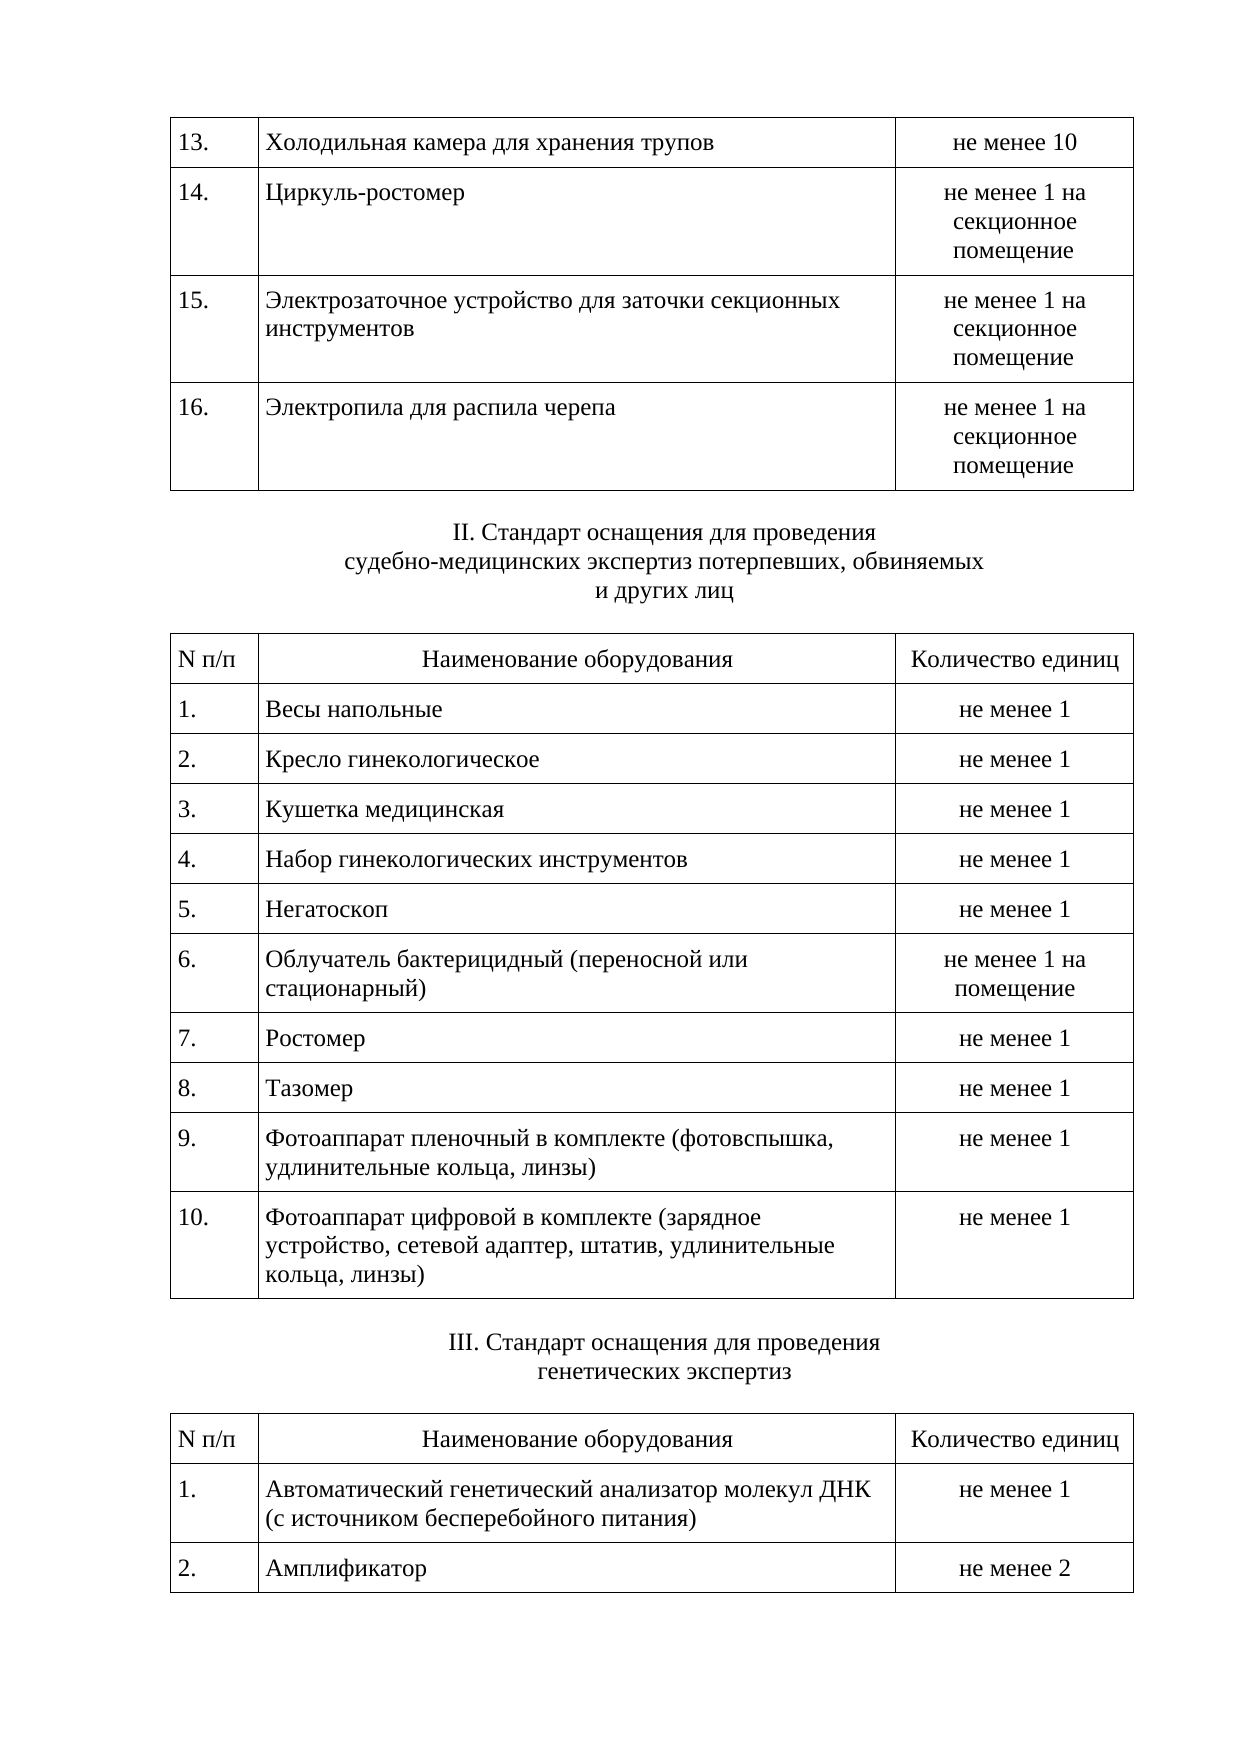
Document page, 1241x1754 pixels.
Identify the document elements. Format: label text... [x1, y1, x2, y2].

table_cell 8. [171, 1063, 258, 1112]
table_cell не менее 1 [896, 684, 1133, 733]
table_cell Фотоаппарат пленочный в комплекте (фотовспышка, удлинительные кольца, линзы) [259, 1113, 895, 1191]
table_header Холодильная камера для хранения трупов [259, 118, 895, 167]
table_header N п/п [171, 1414, 258, 1463]
table_cell не менее 1 на помещение [896, 934, 1133, 1012]
table_cell не менее 1 [896, 1464, 1133, 1542]
table_cell 1. [171, 1464, 258, 1542]
table_cell Фотоаппарат цифровой в комплекте (зарядное устройство, сетевой адаптер, штатив, удлинительные кольца, линзы) [259, 1192, 895, 1298]
table_cell Электропила для распила черепа [259, 383, 895, 489]
table_header не менее 10 [896, 118, 1133, 167]
table_cell не менее 1 [896, 734, 1133, 783]
table_cell Автоматический генетический анализатор молекул ДНК (с источником бесперебойного питания) [259, 1464, 895, 1542]
table_cell 9. [171, 1113, 258, 1191]
table_cell не менее 1 на секционное помещение [896, 276, 1133, 382]
table_header N п/п [171, 634, 258, 683]
table_cell 6. [171, 934, 258, 1012]
table_cell Циркуль-ростомер [259, 168, 895, 274]
table_cell 15. [171, 276, 258, 382]
table_cell Облучатель бактерицидный (переносной или стационарный) [259, 934, 895, 1012]
table_header Количество единиц [896, 1414, 1133, 1463]
table_cell 5. [171, 884, 258, 933]
table_header Наименование оборудования [259, 634, 895, 683]
table_cell Набор гинекологических инструментов [259, 834, 895, 883]
table_cell Ростомер [259, 1013, 895, 1062]
table_cell Весы напольные [259, 684, 895, 733]
table_cell Электрозаточное устройство для заточки секционных инструментов [259, 276, 895, 382]
table_cell не менее 1 [896, 1013, 1133, 1062]
table_cell 7. [171, 1013, 258, 1062]
table_cell Кушетка медицинская [259, 784, 895, 833]
table_cell 14. [171, 168, 258, 274]
table_cell Негатоскоп [259, 884, 895, 933]
table_cell не менее 1 [896, 1113, 1133, 1191]
text судебно-медицинских экспертиз потерпевших, обвиняемых и других лиц [344, 546, 986, 604]
list Стандарт оснащения для проведения генетических экспертиз [448, 1327, 881, 1384]
table_cell Кресло гинекологическое [259, 734, 895, 783]
table_cell не менее 1 [896, 1192, 1133, 1298]
table_cell 16. [171, 383, 258, 489]
table_cell 2. [171, 1543, 258, 1592]
table_cell 3. [171, 784, 258, 833]
table_cell не менее 1 [896, 884, 1133, 933]
list Стандарт оснащения для проведения [452, 517, 1163, 546]
table_cell 2. [171, 734, 258, 783]
table_cell не менее 1 [896, 784, 1133, 833]
table_cell 1. [171, 684, 258, 733]
table_cell Амплификатор [259, 1543, 895, 1592]
table_cell 4. [171, 834, 258, 883]
table_cell Тазомер [259, 1063, 895, 1112]
table_cell не менее 1 [896, 1063, 1133, 1112]
table_cell 10. [171, 1192, 258, 1298]
table_header Количество единиц [896, 634, 1133, 683]
table_cell не менее 1 на секционное помещение [896, 168, 1133, 274]
table_cell не менее 1 [896, 834, 1133, 883]
table_cell не менее 2 [896, 1543, 1133, 1592]
table_header 13. [171, 118, 258, 167]
table_cell не менее 1 на секционное помещение [896, 383, 1133, 489]
table_header Наименование оборудования [259, 1414, 895, 1463]
